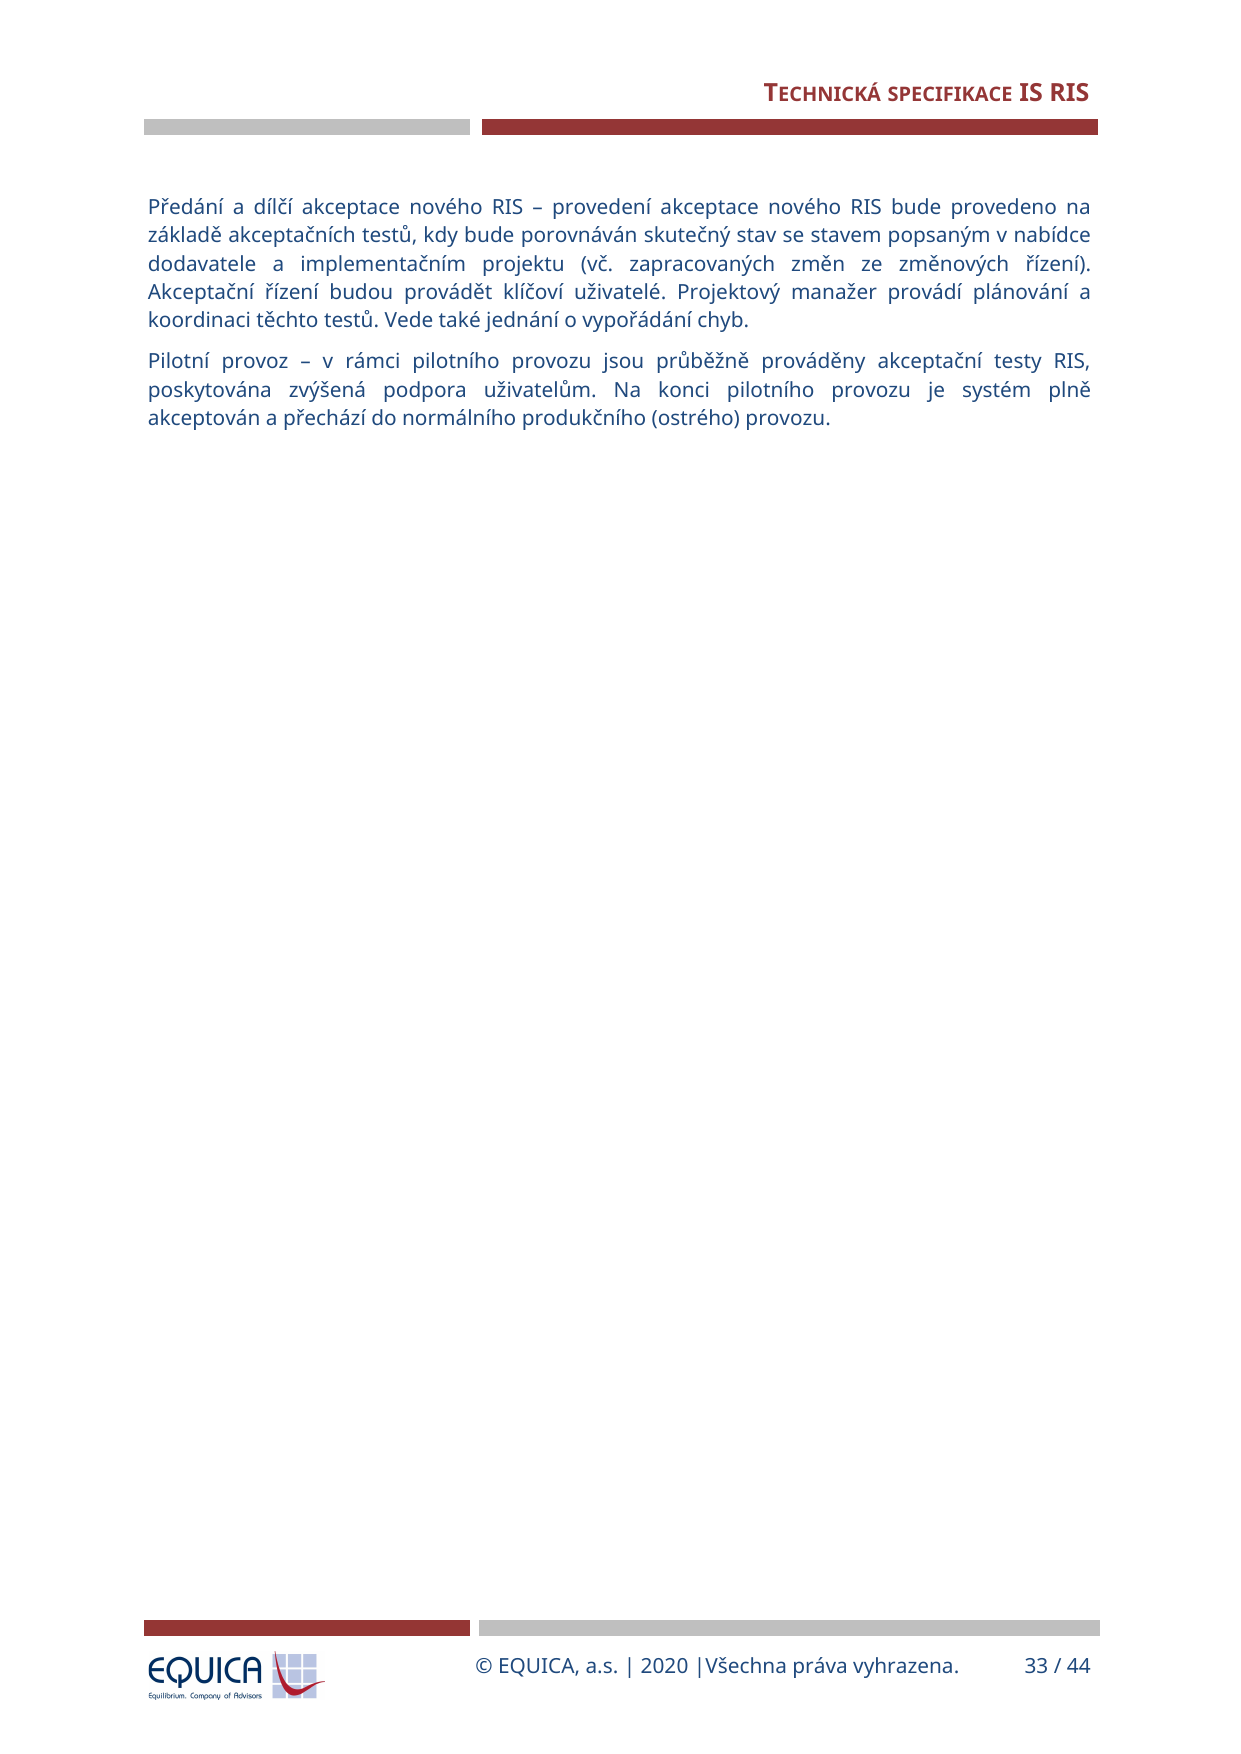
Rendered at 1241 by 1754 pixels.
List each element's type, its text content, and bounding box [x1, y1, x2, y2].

picture [148, 1651, 325, 1700]
text Předání a dílčí akceptace nového RIS – provedení akceptace nového RIS bude provedeno na základě akceptačních testů, kdy bude porovnáván skutečný stav se stavem popsaným v nabídce dodavatele a implementačním projektu (vč. zapracovaných změn ze změnových řízení). Akceptační řízení budou provádět klíčoví uživatelé. Projektový manažer provádí plánování a koordinaci těchto testů. Vede také jednání o vypořádání chyb. [148, 192, 1092, 334]
text Pilotní provoz – v rámci pilotního provozu jsou průběžně prováděny akceptační testy RIS, poskytována zvýšená podpora uživatelům. Na konci pilotního provozu je systém plně akceptován a přechází do normálního produkčního (ostrého) provozu. [148, 347, 1092, 432]
